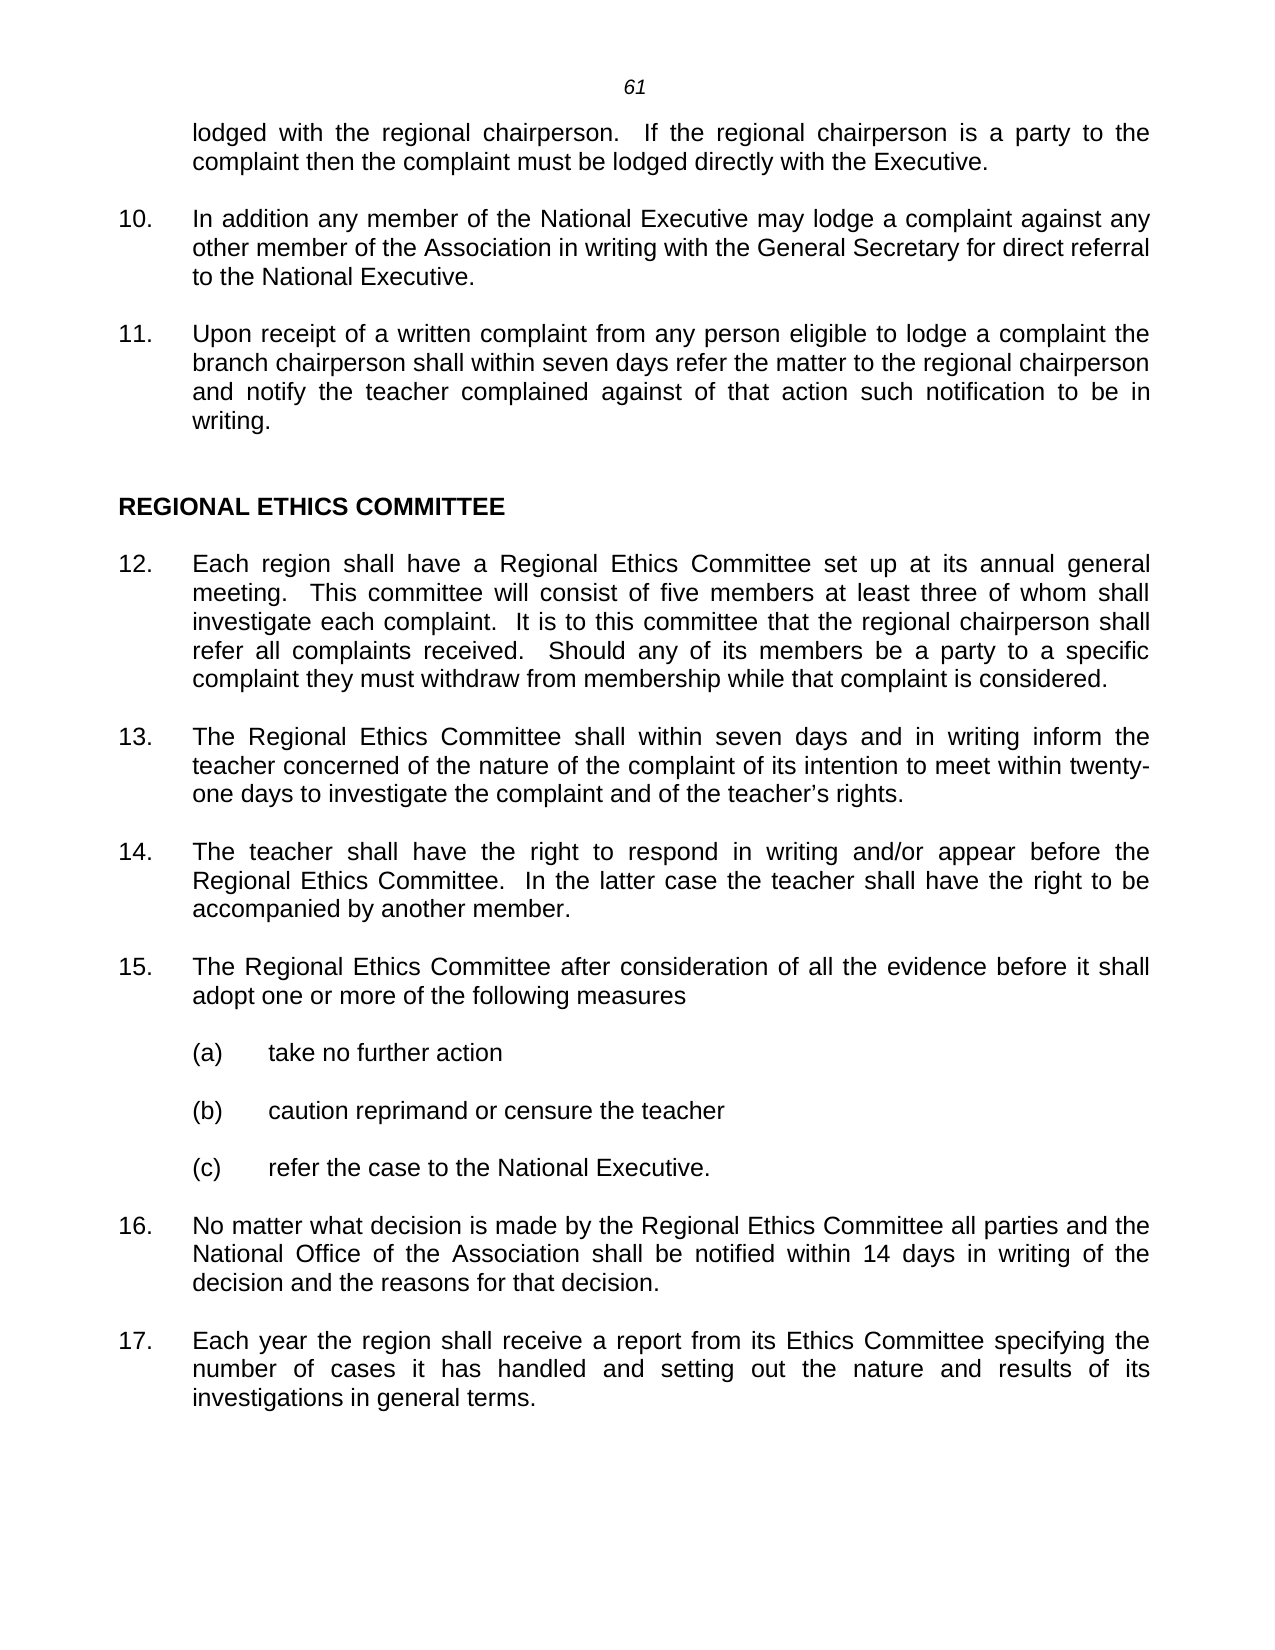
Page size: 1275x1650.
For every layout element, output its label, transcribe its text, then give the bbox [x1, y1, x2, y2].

text 10. In addition any member of the National Executive may lodge a complaint against any other member of the Association in writing with the General Secretary for direct referral to the National Executive. [118, 204, 1152, 291]
subtitle REGIONAL ETHICS COMMITTEE [118, 492, 1152, 521]
text 12. Each region shall have a Regional Ethics Committee set up at its annual general meeting. This committee will consist of five members at least three of whom shall investigate each complaint. It is to this committee that the regional chairperson shall refer all complaints received. Should any of its members be a party to a specific complaint they must withdraw from membership while that complaint is considered. [118, 549, 1152, 693]
text (b) caution reprimand or censure the teacher [192, 1096, 1152, 1124]
text 15. The Regional Ethics Committee after consideration of all the evidence before it shall adopt one or more of the following measures [118, 952, 1152, 1009]
text 14. The teacher shall have the right to respond in writing and/or appear before the Regional Ethics Committee. In the latter case the teacher shall have the right to be accompanied by another member. [118, 837, 1152, 923]
text (c) refer the case to the National Executive. [192, 1153, 1152, 1182]
text 11. Upon receipt of a written complaint from any person eligible to lodge a complaint the branch chairperson shall within seven days refer the matter to the regional chairperson and notify the teacher complained against of that action such notification to be in writing. [118, 319, 1152, 434]
text (a) take no further action [192, 1038, 1152, 1067]
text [118, 118, 1152, 176]
text 13. The Regional Ethics Committee shall within seven days and in writing inform the teacher concerned of the nature of the complaint of its intention to meet within twenty-one days to investigate the complaint and of the teacher’s rights. [118, 722, 1152, 808]
text 16. No matter what decision is made by the Regional Ethics Committee all parties and the National Office of the Association shall be notified within 14 days in writing of the decision and the reasons for that decision. [118, 1211, 1152, 1297]
text 17. Each year the region shall receive a report from its Ethics Committee specifying the number of cases it has handled and setting out the nature and results of its investigations in general terms. [118, 1326, 1152, 1412]
